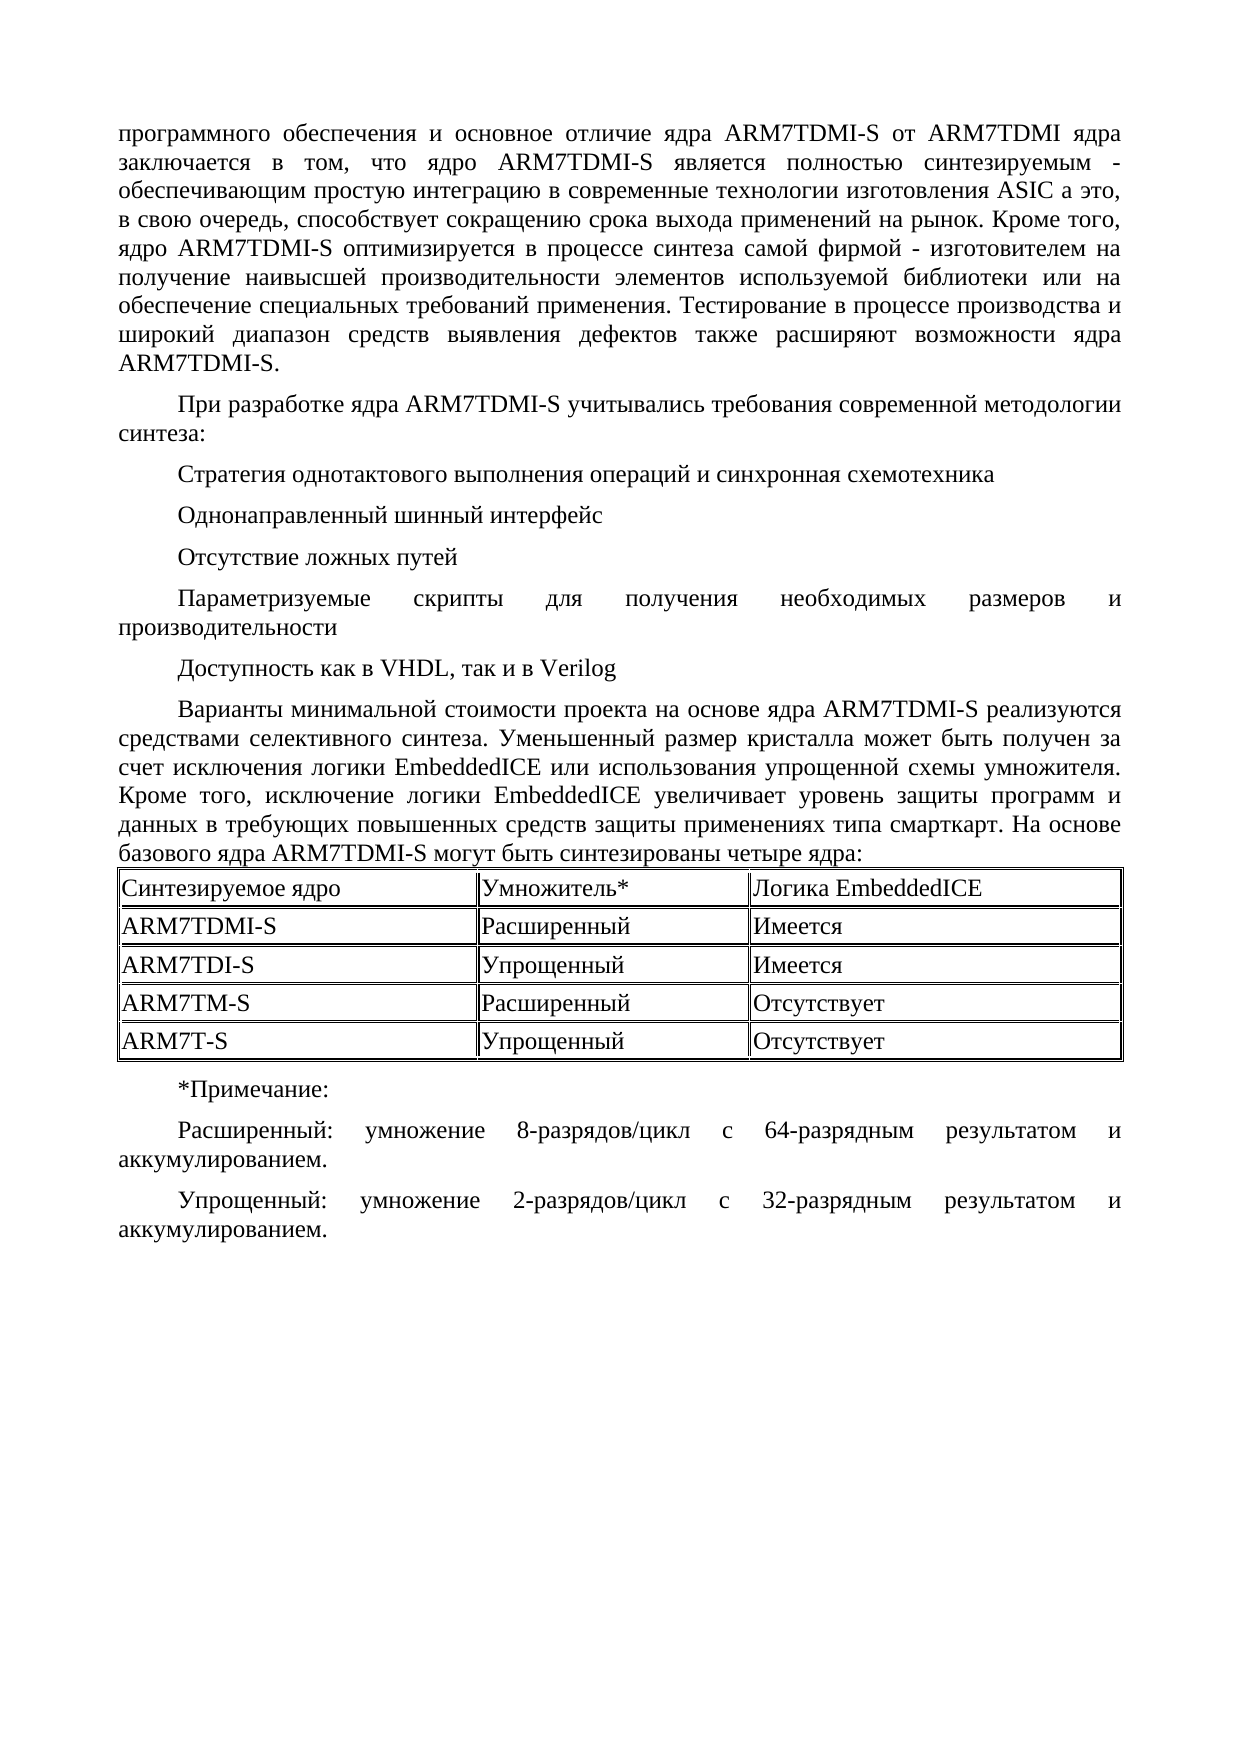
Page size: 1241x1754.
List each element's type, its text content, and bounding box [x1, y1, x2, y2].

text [118, 118, 1122, 377]
text Отсутствие ложных путей [118, 542, 1122, 571]
text Параметризуемые скрипты для получения необходимых размеров и производительности [118, 583, 1122, 641]
text При разработке ядра ARM7TDMI-S учитывались требования современной методологии синтеза: [118, 389, 1122, 447]
text Расширенный: умножение 8-разрядов/цикл с 64-разрядным результатом и аккумулированием. [118, 1115, 1122, 1172]
text Упрощенный: умножение 2-разрядов/цикл с 32-разрядным результатом и аккумулированием. [118, 1185, 1122, 1242]
text Доступность как в VHDL, так и в Verilog [118, 653, 1122, 682]
table_header Умножитель* [478, 870, 750, 905]
table_cell Отсутствует [750, 982, 1122, 1020]
table_cell Упрощенный [478, 1023, 750, 1058]
table_cell Имеется [751, 905, 1121, 943]
table_cell ARM7T-S [118, 1020, 478, 1058]
table_header Синтезируемое ядро [118, 868, 478, 905]
table_cell Расширенный [480, 985, 748, 1020]
text *Примечание: [118, 1074, 1122, 1102]
table_cell ARM7TM-S [118, 982, 478, 1020]
table_header Логика EmbeddedICE [750, 870, 1120, 905]
table_cell Имеется [751, 943, 1121, 982]
table_cell ARM7TDMI-S [120, 905, 476, 943]
text Однонаправленный шинный интерфейс [118, 501, 1122, 529]
text Стратегия однотактового выполнения операций и синхронная схемотехника [118, 459, 1122, 488]
table_cell ARM7TDI-S [120, 943, 476, 982]
table_cell Отсутствует [750, 1020, 1122, 1058]
table_cell Расширенный [480, 909, 748, 943]
table_cell Упрощенный [480, 947, 748, 982]
text Варианты минимальной стоимости проекта на основе ядра ARM7TDMI-S реализуются средствами селективного синтеза. Уменьшенный размер кристалла может быть получен за счет исключения логики EmbeddedICE или использования упрощенной схемы умножителя. Кроме того, исключение логики EmbeddedICE увеличивает уровень защиты программ и данных в требующих повышенных средств защиты применениях типа смарткарт. На основе базового ядра ARM7TDMI-S могут быть синтезированы четыре ядра: [118, 694, 1122, 867]
